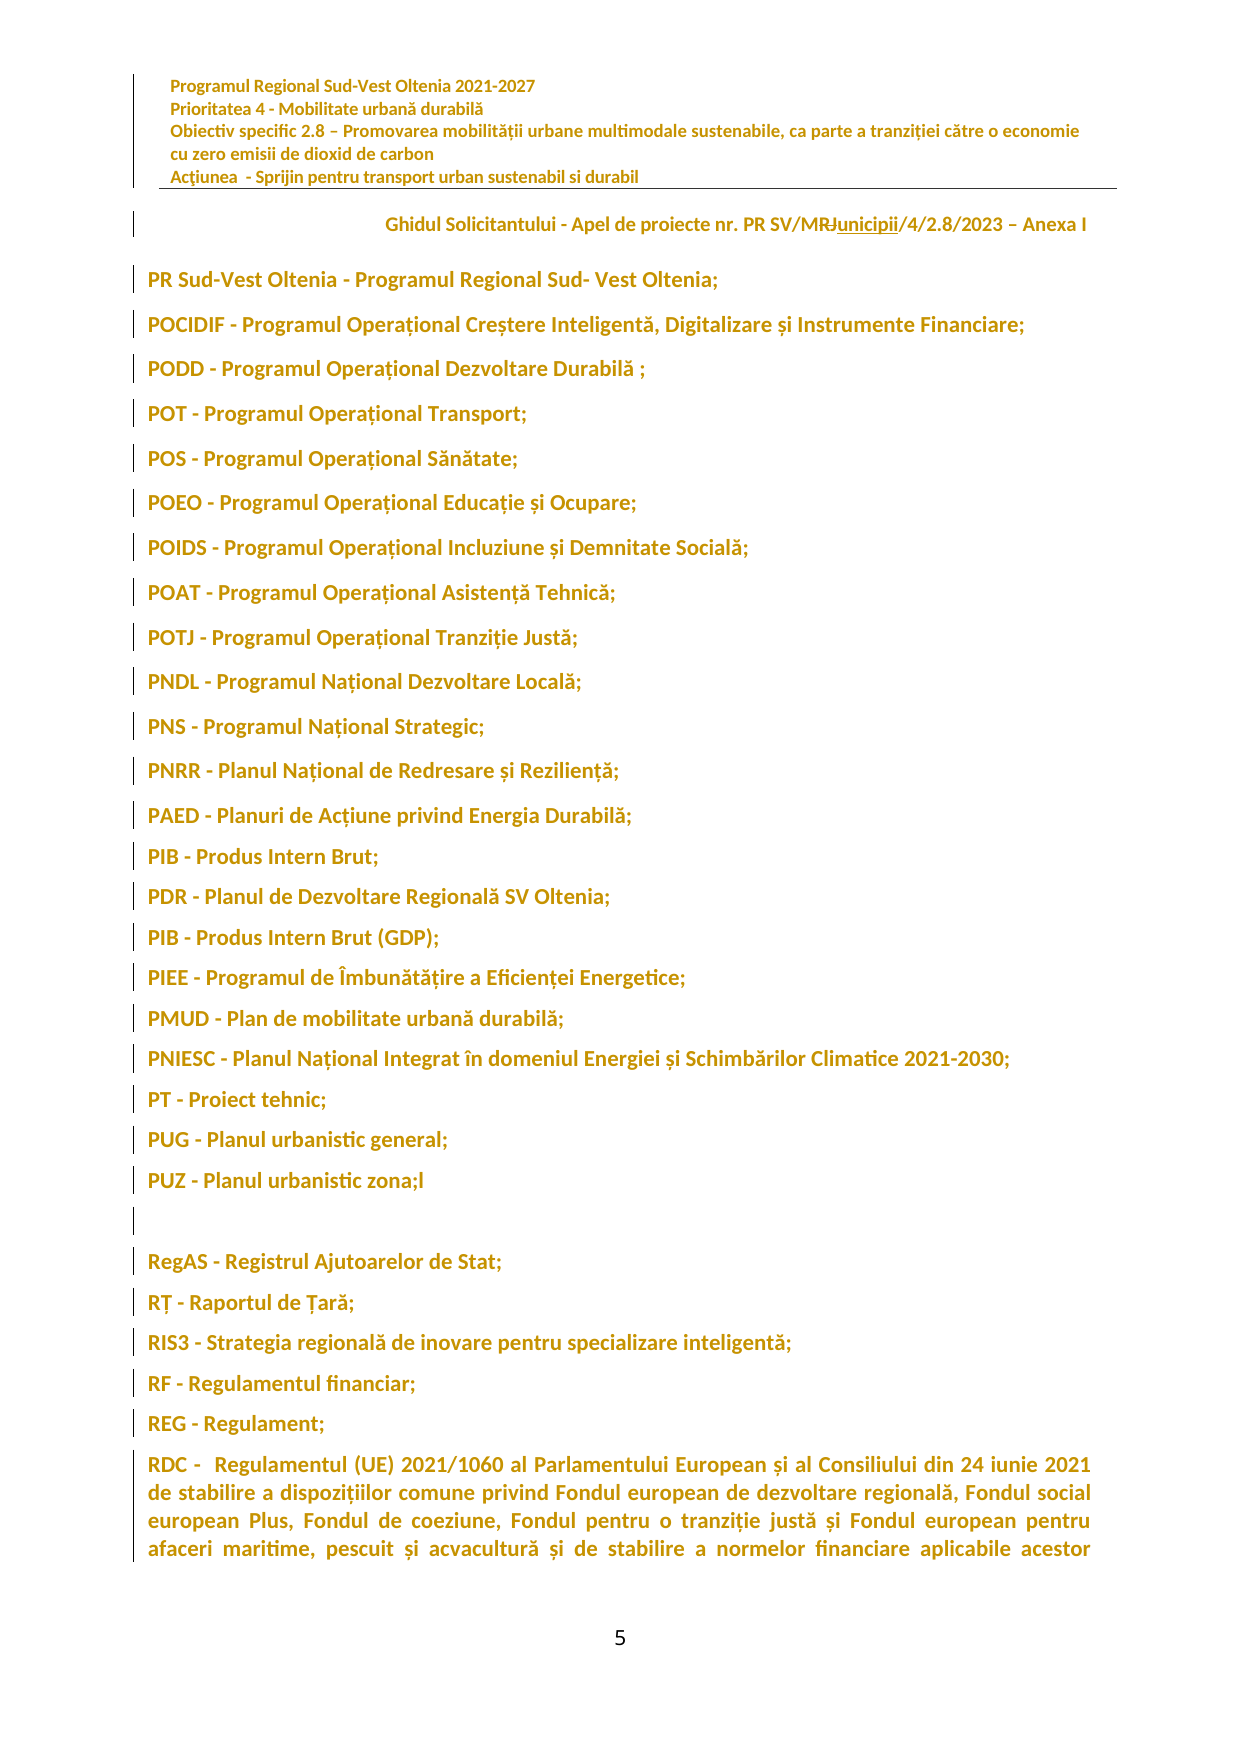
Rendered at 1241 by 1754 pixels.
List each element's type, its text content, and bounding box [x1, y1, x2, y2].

text POS - Programul Operațional Sănătate; [148, 444, 1093, 472]
text PNRR - Planul Național de Redresare și Reziliență; [148, 757, 1093, 785]
text PNIESC - Planul Național Integrat în domeniul Energiei și Schimbărilor Climatice 2021-2030; [148, 1044, 1093, 1072]
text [148, 1450, 1093, 1562]
text REG - Regulament; [148, 1409, 1093, 1437]
text PIEE - Programul de Îmbunătățire a Eficienței Energetice; [148, 963, 1093, 991]
text PMUD - Plan de mobilitate urbană durabilă; [148, 1004, 1093, 1032]
text PNS - Programul Național Strategic; [148, 712, 1093, 740]
text PUZ - Planul urbanistic zona;l [148, 1166, 1093, 1194]
text POT - Programul Operațional Transport; [148, 399, 1093, 427]
text RȚ - Raportul de Țară; [148, 1288, 1093, 1316]
text PT - Proiect tehnic; [148, 1085, 1093, 1113]
text PAED - Planuri de Acțiune privind Energia Durabilă; [148, 801, 1093, 829]
text PODD - Programul Operațional Dezvoltare Durabilă ; [148, 354, 1093, 382]
text PUG - Planul urbanistic general; [148, 1126, 1093, 1153]
text RIS3 - Strategia regională de inovare pentru specializare inteligentă; [148, 1328, 1093, 1356]
text RF - Regulamentul financiar; [148, 1369, 1093, 1397]
text PIB - Produs Intern Brut; [148, 842, 1093, 870]
text RegAS - Registrul Ajutoarelor de Stat; [148, 1247, 1093, 1275]
text POIDS - Programul Operațional Incluziune și Demnitate Socială; [148, 533, 1093, 561]
text PIB - Produs Intern Brut (GDP); [148, 923, 1093, 951]
text POTJ - Programul Operațional Tranziție Justă; [148, 623, 1093, 651]
text POEO - Programul Operațional Educație și Ocupare; [148, 488, 1093, 517]
text PDR - Planul de Dezvoltare Regională SV Oltenia; [148, 882, 1093, 910]
text PNDL - Programul Național Dezvoltare Locală; [148, 667, 1093, 695]
text POCIDIF - Programul Operațional Creștere Inteligentă, Digitalizare și Instrumente Financiare; [148, 310, 1093, 338]
text POAT - Programul Operațional Asistență Tehnică; [148, 578, 1093, 606]
text PR Sud-Vest Oltenia - Programul Regional Sud- Vest Oltenia; [148, 265, 1093, 293]
